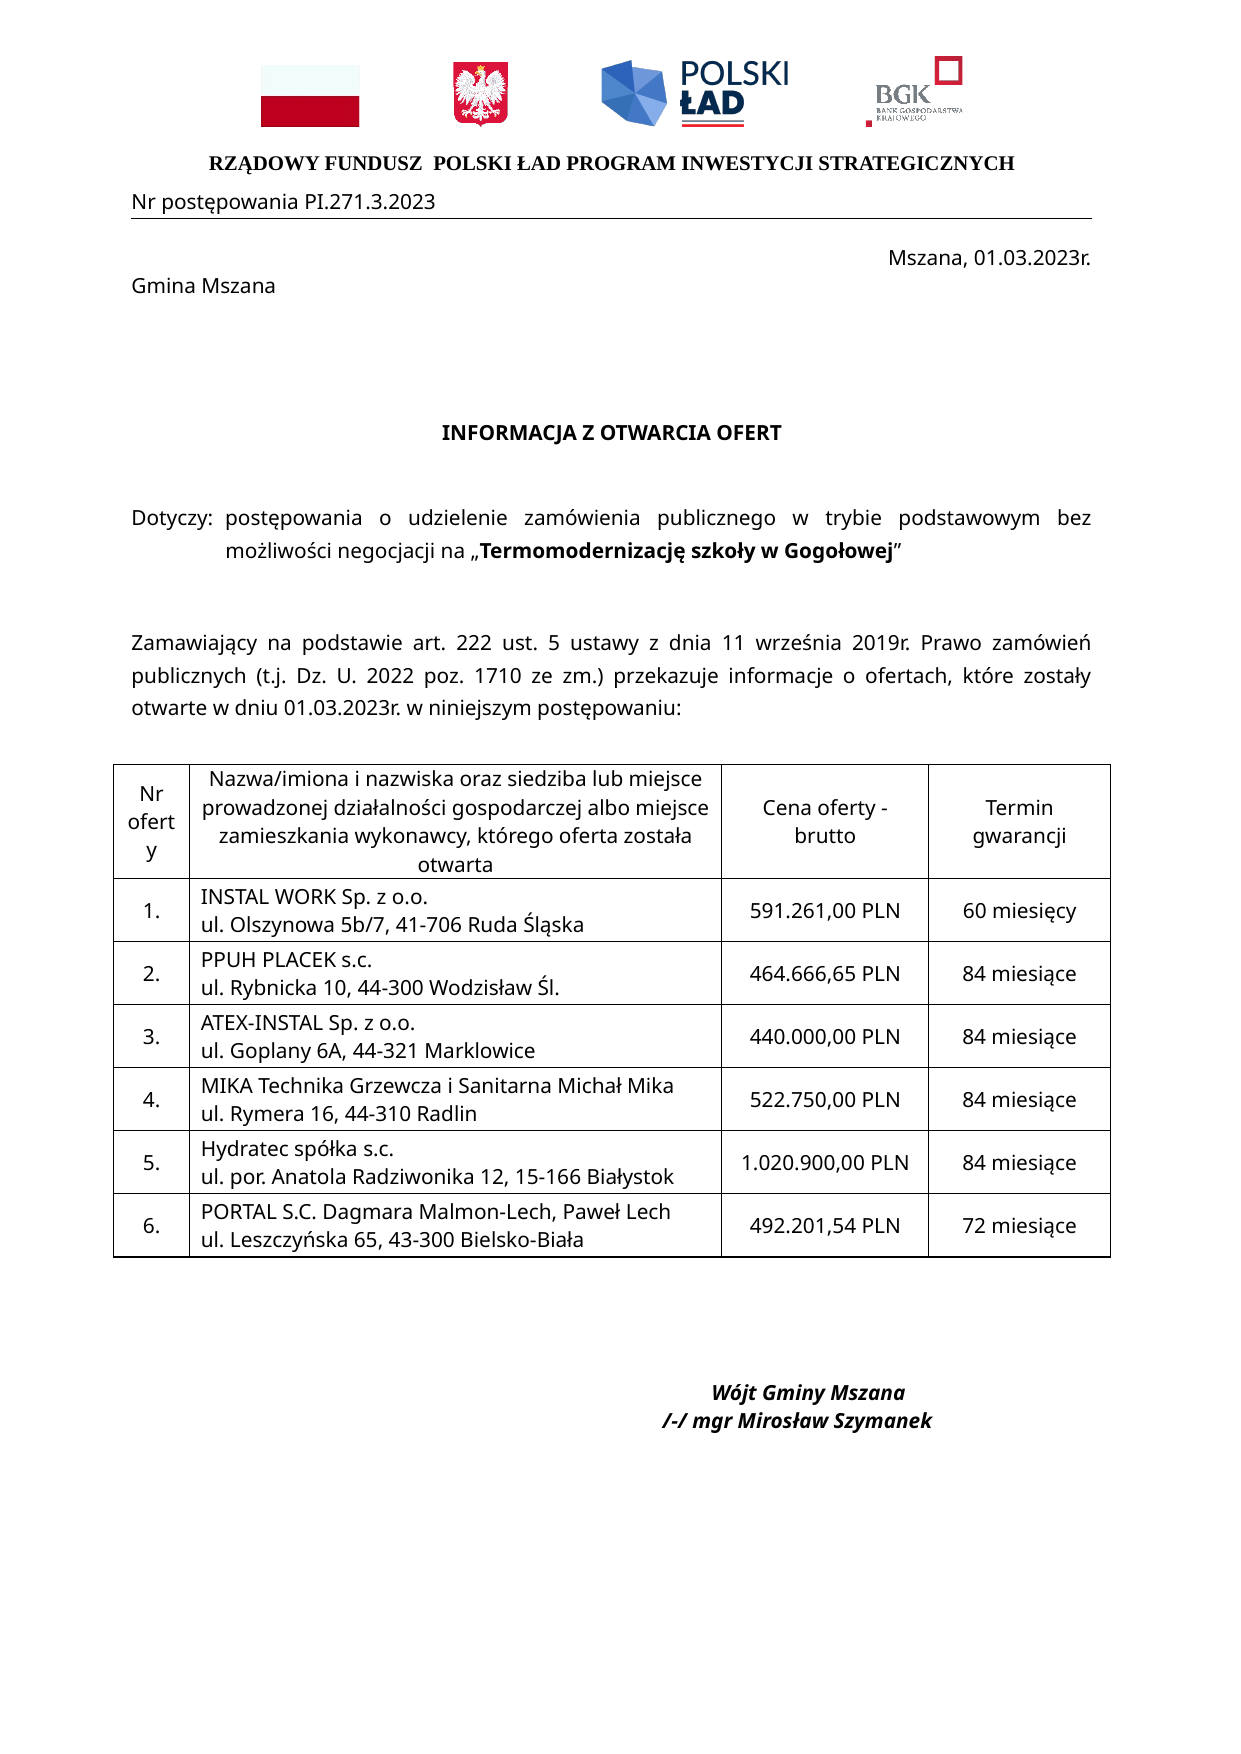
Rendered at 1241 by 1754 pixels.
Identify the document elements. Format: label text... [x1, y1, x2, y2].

table_cell ATEX-INSTAL Sp. z o.o. ul. Goplany 6A, 44-321 Marklowice [190, 1005, 721, 1067]
picture [865, 56, 963, 127]
text /-/ mgr Mirosław Szymanek [589, 1406, 1092, 1435]
table_cell 5. [114, 1131, 189, 1193]
text Gmina Mszana [131, 271, 1124, 299]
table_cell 84 miesiące [929, 1005, 1110, 1067]
table_cell 2. [114, 942, 189, 1004]
table_cell 1.020.900,00 PLN [722, 1131, 928, 1193]
table_header Nazwa/imiona i nazwiska oraz siedziba lub miejsce prowadzonej działalności gospodarczej albo miejsce zamieszkania wykonawcy, którego oferta została otwarta [190, 765, 721, 878]
table_cell 3. [114, 1005, 189, 1067]
table_header Cena oferty - brutto [722, 765, 928, 878]
table_cell PPUH PLACEK s.c. ul. Rybnicka 10, 44-300 Wodzisław Śl. [190, 942, 721, 1004]
table_cell 84 miesiące [929, 1068, 1110, 1130]
table_cell 440.000,00 PLN [722, 1005, 928, 1067]
picture [453, 62, 508, 127]
table_cell INSTAL WORK Sp. z o.o. ul. Olszynowa 5b/7, 41-706 Ruda Śląska [190, 879, 721, 941]
table_cell 72 miesiące [929, 1194, 1110, 1256]
table_cell PORTAL S.C. Dagmara Malmon-Lech, Paweł Lech ul. Leszczyńska 65, 43-300 Bielsko-Biała [190, 1194, 721, 1256]
text Zamawiający na podstawie art. 222 ust. 5 ustawy z dnia 11 września 2019r. Prawo zamówień publicznych (t.j. Dz. U. 2022 poz. 1710 ze zm.) przekazuje informacje o ofertach, które zostały otwarte w dniu 01.03.2023r. w niniejszym postępowaniu: [131, 628, 1092, 722]
table_cell 4. [114, 1068, 189, 1130]
table_cell 464.666,65 PLN [722, 942, 928, 1004]
picture [261, 65, 360, 127]
text Wójt Gminy Mszana [633, 1378, 1092, 1406]
table_cell 60 miesięcy [929, 879, 1110, 941]
text INFORMACJA Z OTWARCIA OFERT [131, 418, 1092, 446]
table_header Nr oferty [114, 765, 189, 878]
table_cell 6. [114, 1194, 189, 1256]
table_cell Hydratec spółka s.c. ul. por. Anatola Radziwonika 12, 15-166 Białystok [190, 1131, 721, 1193]
table_cell MIKA Technika Grzewcza i Sanitarna Michał Mika ul. Rymera 16, 44-310 Radlin [190, 1068, 721, 1130]
table_cell 591.261,00 PLN [722, 879, 928, 941]
table_cell 492.201,54 PLN [722, 1194, 928, 1256]
table_cell 522.750,00 PLN [722, 1068, 928, 1130]
table_header Termin gwarancji [929, 765, 1110, 878]
picture [601, 60, 788, 127]
table_cell 84 miesiące [929, 1131, 1110, 1193]
table_cell 1. [114, 879, 189, 941]
text Mszana, 01.03.2023r. [131, 243, 1091, 271]
text Dotyczy: postępowania o udzielenie zamówienia publicznego w trybie podstawowym bez możliwości negocjacji na „Termomodernizację szkoły w Gogołowej” [131, 503, 1092, 564]
table_cell 84 miesiące [929, 942, 1110, 1004]
